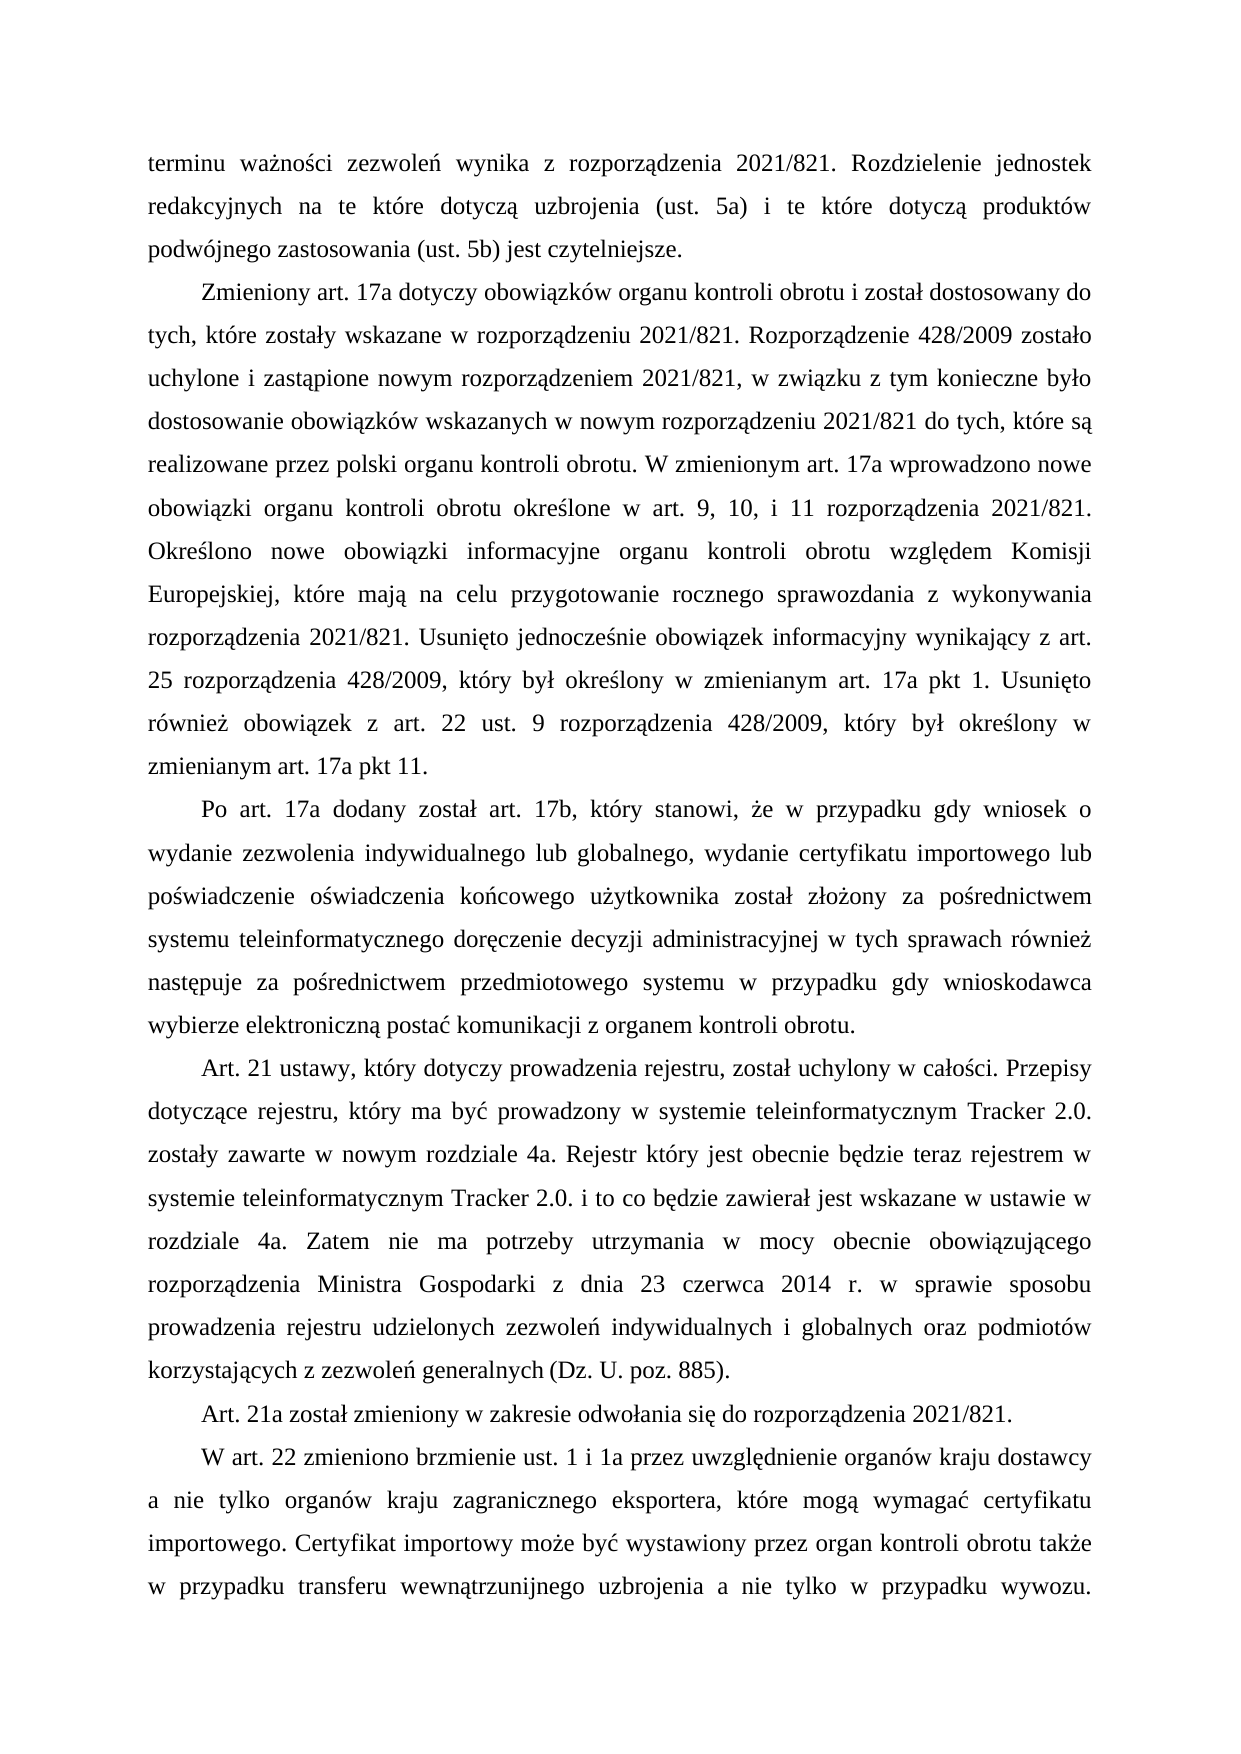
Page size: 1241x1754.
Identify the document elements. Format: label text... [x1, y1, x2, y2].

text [148, 1442, 1093, 1600]
text Art. 21 ustawy, który dotyczy prowadzenia rejestru, został uchylony w całości. Przepisy dotyczące rejestru, który ma być prowadzony w systemie teleinformatycznym Tracker 2.0. zostały zawarte w nowym rozdziale 4a. Rejestr który jest obecnie będzie teraz rejestrem w systemie teleinformatycznym Tracker 2.0. i to co będzie zawierał jest wskazane w ustawie w rozdziale 4a. Zatem nie ma potrzeby utrzymania w mocy obecnie obowiązującego rozporządzenia Ministra Gospodarki z dnia 23 czerwca 2014 r. w sprawie sposobu prowadzenia rejestru udzielonych zezwoleń indywidualnych i globalnych oraz podmiotów korzystających z zezwoleń generalnych (Dz. U. poz. 885). [148, 1053, 1093, 1384]
text Zmieniony art. 17a dotyczy obowiązków organu kontroli obrotu i został dostosowany do tych, które zostały wskazane w rozporządzeniu 2021/821. Rozporządzenie 428/2009 zostało uchylone i zastąpione nowym rozporządzeniem 2021/821, w związku z tym konieczne było dostosowanie obowiązków wskazanych w nowym rozporządzeniu 2021/821 do tych, które są realizowane przez polski organu kontroli obrotu. W zmienionym art. 17a wprowadzono nowe obowiązki organu kontroli obrotu określone w art. 9, 10, i 11 rozporządzenia 2021/821. Określono nowe obowiązki informacyjne organu kontroli obrotu względem Komisji Europejskiej, które mają na celu przygotowanie rocznego sprawozdania z wykonywania rozporządzenia 2021/821. Usunięto jednocześnie obowiązek informacyjny wynikający z art. 25 rozporządzenia 428/2009, który był określony w zmienianym art. 17a pkt 1. Usunięto również obowiązek z art. 22 ust. 9 rozporządzenia 428/2009, który był określony w zmienianym art. 17a pkt 11. [148, 277, 1093, 780]
text Po art. 17a dodany został art. 17b, który stanowi, że w przypadku gdy wniosek o wydanie zezwolenia indywidualnego lub globalnego, wydanie certyfikatu importowego lub poświadczenie oświadczenia końcowego użytkownika został złożony za pośrednictwem systemu teleinformatycznego doręczenie decyzji administracyjnej w tych sprawach również następuje za pośrednictwem przedmiotowego systemu w przypadku gdy wnioskodawca wybierze elektroniczną postać komunikacji z organem kontroli obrotu. [148, 794, 1093, 1039]
text Art. 21a został zmieniony w zakresie odwołania się do rozporządzenia 2021/821. [148, 1399, 1093, 1427]
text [148, 148, 1093, 263]
